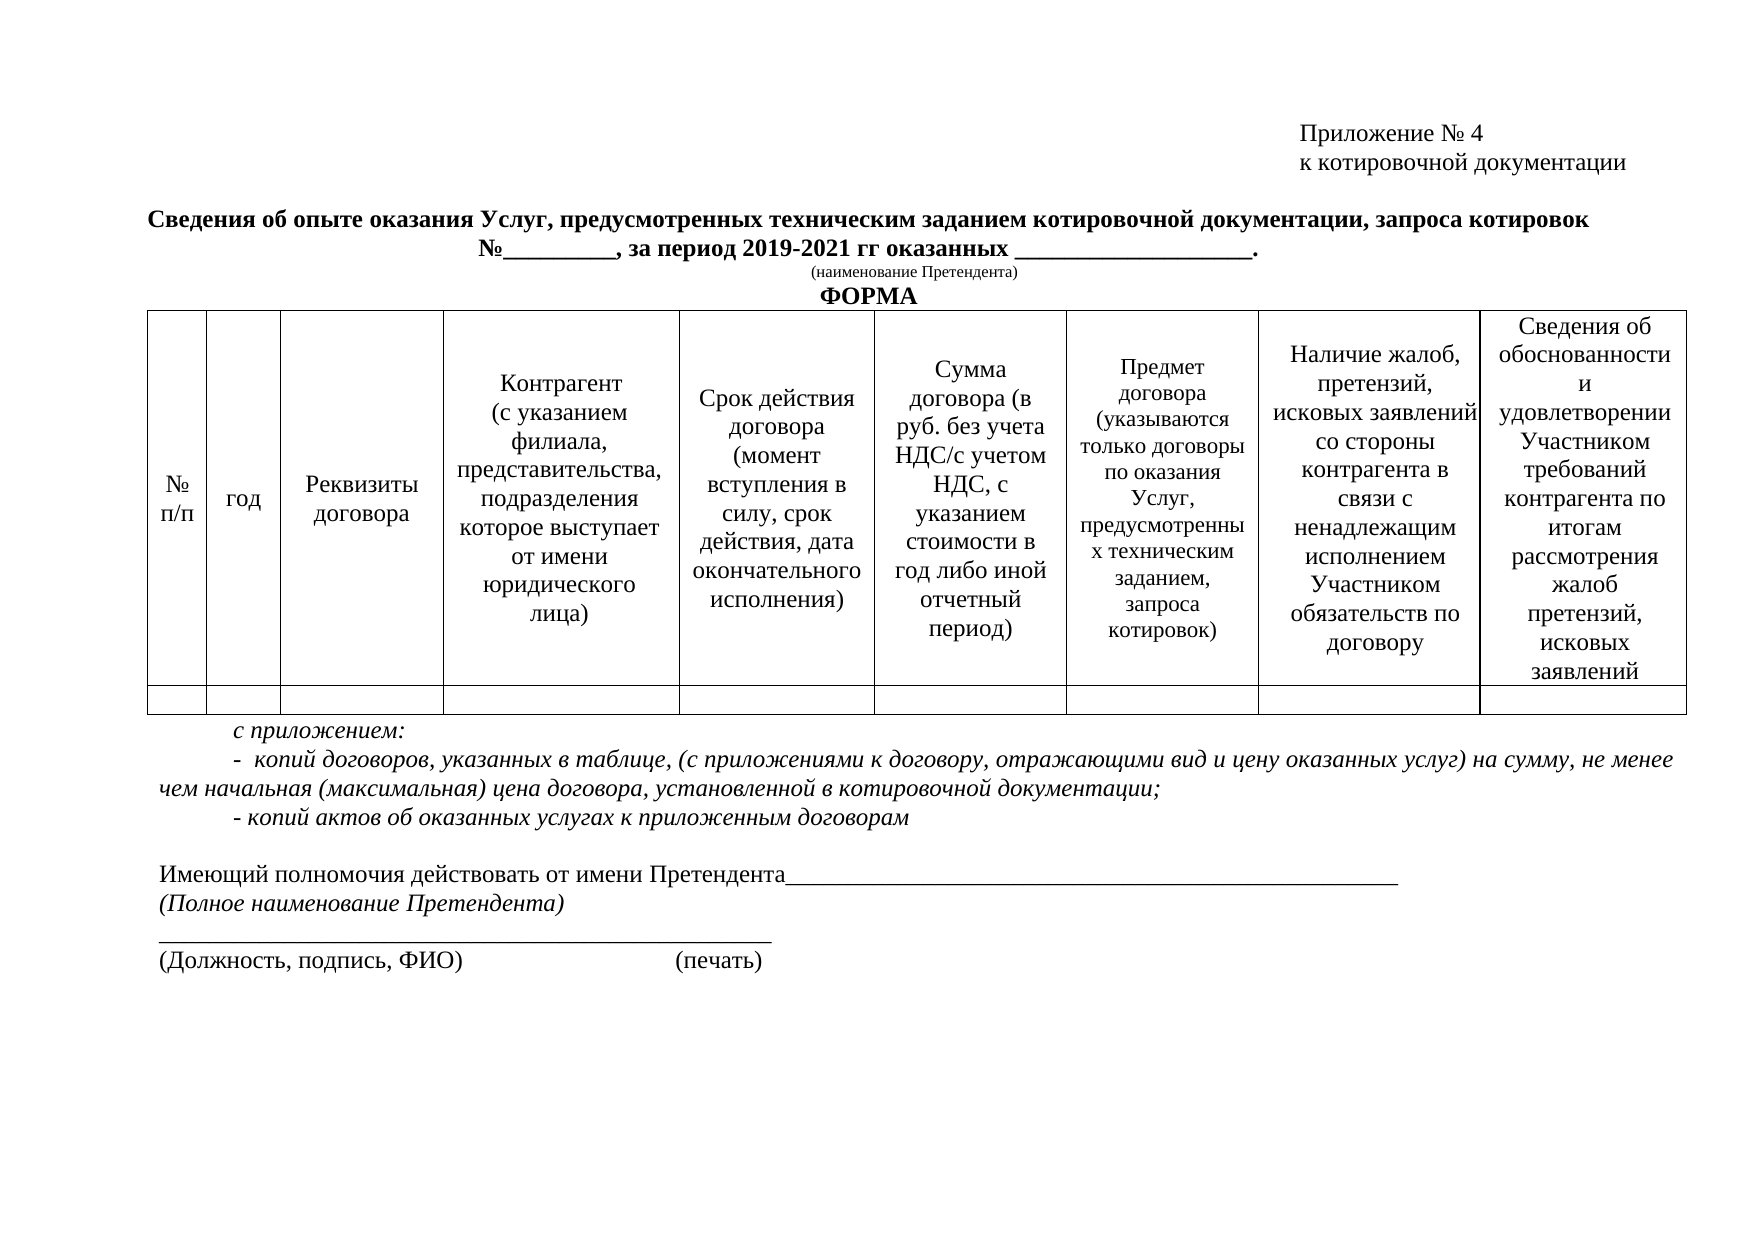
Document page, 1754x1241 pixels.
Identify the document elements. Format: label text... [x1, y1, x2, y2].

text (наименование Претендента) [103, 262, 1633, 281]
table_header Сведения об обоснованности и удовлетворении Участником требований контрагента по итогам рассмотрения жалоб претензий, исковых заявлений [1481, 311, 1686, 684]
table_cell [207, 686, 280, 714]
text Сведения об опыте оказания Услуг, предусмотренных техническим заданием котировочной документации, запроса котировок №_________, за период 2019-2021 гг оказанных ___________________. [103, 204, 1633, 262]
text Приложение № 4 [1299, 118, 1665, 147]
table_cell [148, 686, 206, 714]
table_header Срок действия договора (момент вступления в силу, срок действия, дата окончательного исполнения) [680, 311, 874, 684]
table_cell с приложением: - копий договоров, указанных в таблице, (с приложениями к договору, отражающими вид и цену оказанных услуг) на сумму, не менее чем начальная (максимальная) цена договора, установленной в котировочной документации; - копий актов об оказанных услугах к приложенным договорам Имеющий полномочия действовать от имени Претендента_________________________________________________ (Полное наименование Претендента) _________________________________________________ (Должность, подпись, ФИО) (печать) [148, 715, 1687, 1034]
table_cell [1481, 686, 1686, 714]
table_header Контрагент (с указанием филиала, представительства, подразделения которое выступает от имени юридического лица) [444, 311, 679, 684]
table_cell [875, 686, 1066, 714]
table_header Реквизиты договора [281, 311, 443, 684]
table_header Сумма договора (в руб. без учета НДС/с учетом НДС, с указанием стоимости в год либо иной отчетный период) [875, 311, 1066, 684]
table_header Предмет договора (указываются только договоры по оказания Услуг, предусмотренных техническим заданием, запроса котировок) [1067, 311, 1258, 684]
table_cell [680, 686, 874, 714]
table_cell [444, 686, 679, 714]
table_header № п/п [148, 311, 206, 684]
table_header год [207, 311, 280, 684]
table_header Наличие жалоб, претензий, исковых заявлений со стороны контрагента в связи с ненадлежащим исполнением Участником обязательств по договору [1259, 311, 1479, 684]
text ФОРМА [103, 281, 1633, 310]
text к котировочной документации [1299, 147, 1665, 176]
table_cell [1067, 686, 1258, 714]
table_cell [281, 686, 443, 714]
table_cell [1259, 686, 1479, 714]
